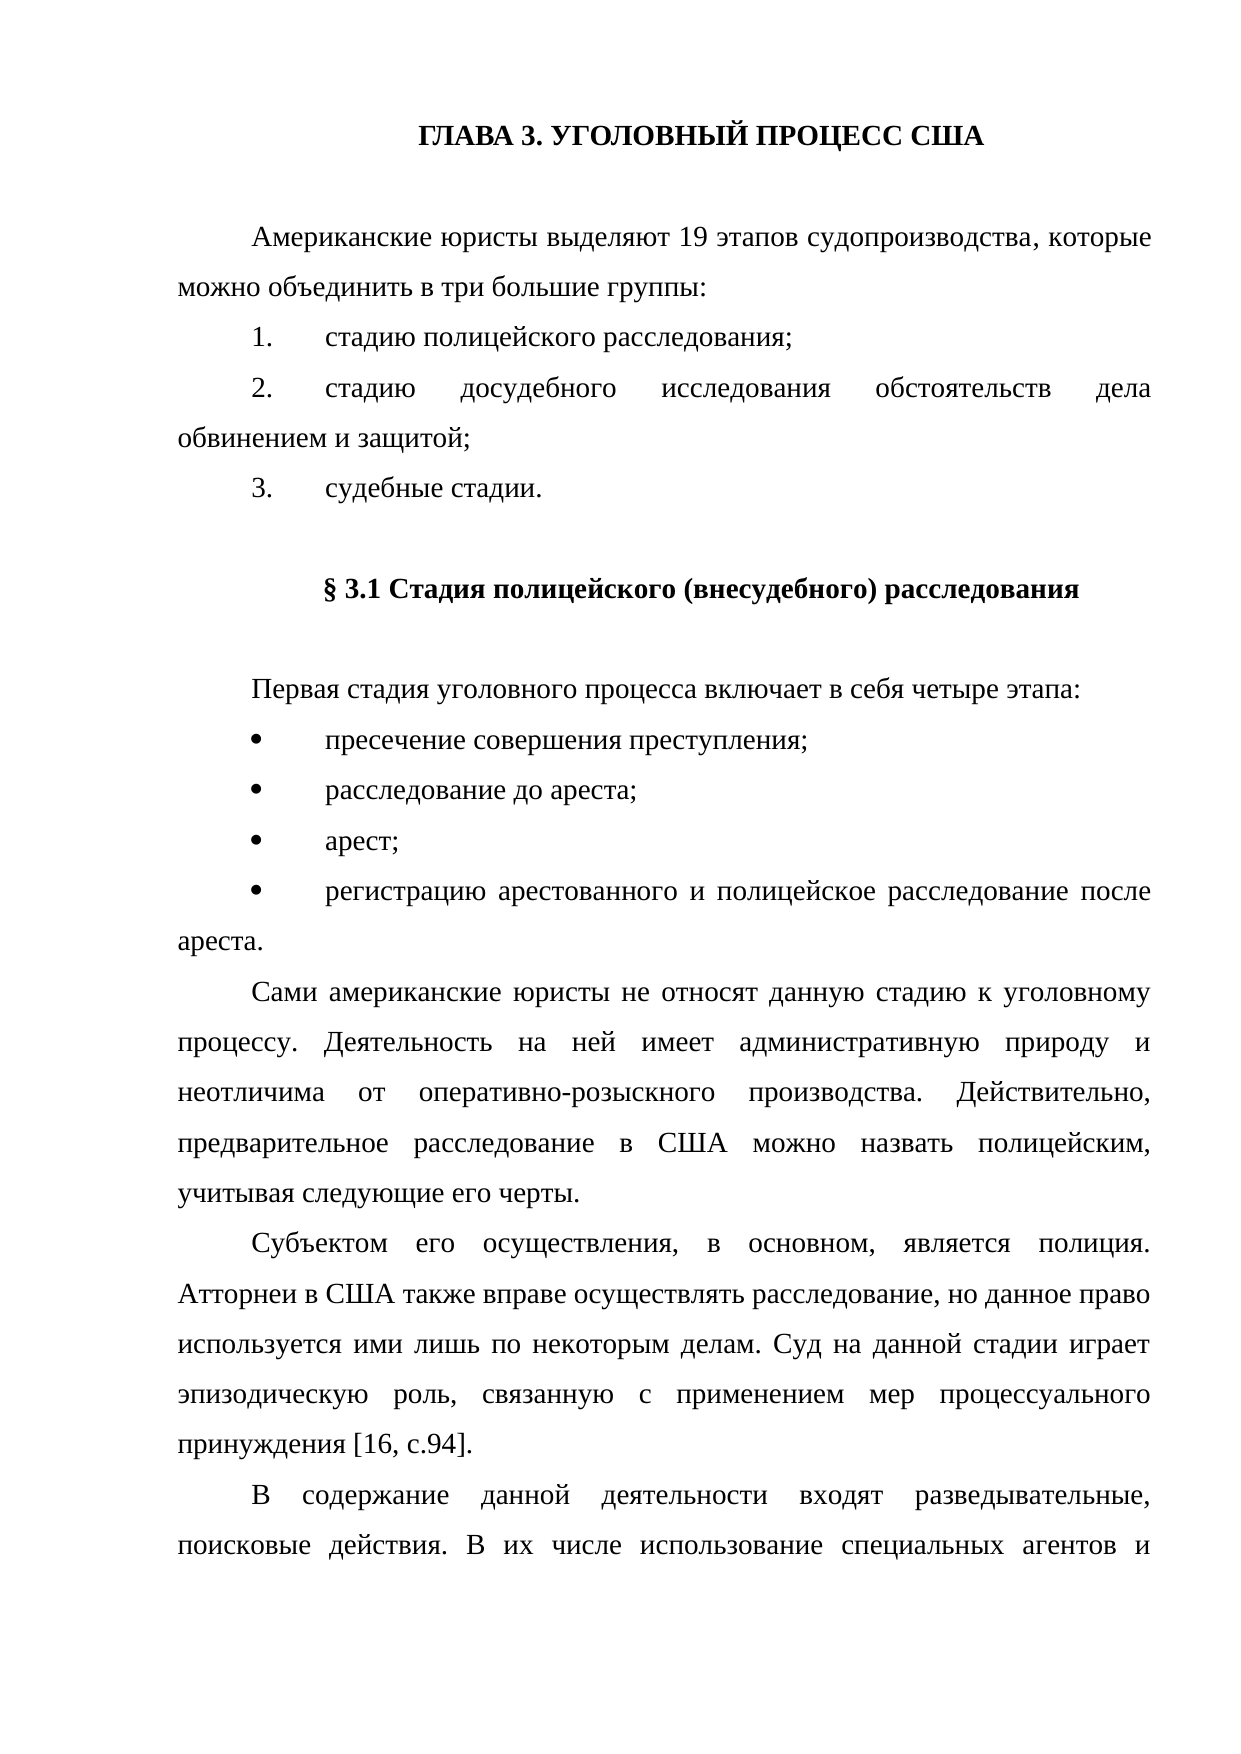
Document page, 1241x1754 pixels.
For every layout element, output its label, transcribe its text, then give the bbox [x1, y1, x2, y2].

list регистрацию арестованного и полицейское расследование после ареста. [177, 873, 1152, 957]
subtitle ГЛАВА 3. УГОЛОВНЫЙ ПРОЦЕСС США [177, 118, 1152, 152]
list стадию полицейского расследования; [177, 319, 1152, 353]
list стадию досудебного исследования обстоятельств дела обвинением и защитой; [177, 370, 1152, 453]
text Первая стадия уголовного процесса включает в себя четыре этапа: [177, 672, 1152, 705]
list расследование до ареста; [177, 772, 1152, 806]
list арест; [177, 823, 1152, 856]
text Субъектом его осуществления, в основном, является полиция. Атторнеи в США также вправе осуществлять расследование, но данное право используется ими лишь по некоторым делам. Суд на данной стадии играет эпизодическую роль, связанную с применением мер процессуального принуждения [16, c.94]. [177, 1225, 1152, 1460]
list судебные стадии. [177, 470, 1152, 504]
text Сами американские юристы не относят данную стадию к уголовному процессу. Деятельность на ней имеет административную природу и неотличима от оперативно-розыскного производства. Действительно, предварительное расследование в США можно назвать полицейским, учитывая следующие его черты. [177, 974, 1152, 1209]
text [177, 1477, 1152, 1561]
text Американские юристы выделяют 19 этапов судопроизводства, которые можно объединить в три большие группы: [177, 219, 1152, 303]
list пресечение совершения преступления; [177, 722, 1152, 756]
subtitle § 3.1 Стадия полицейского (внесудебного) расследования [177, 571, 1152, 604]
